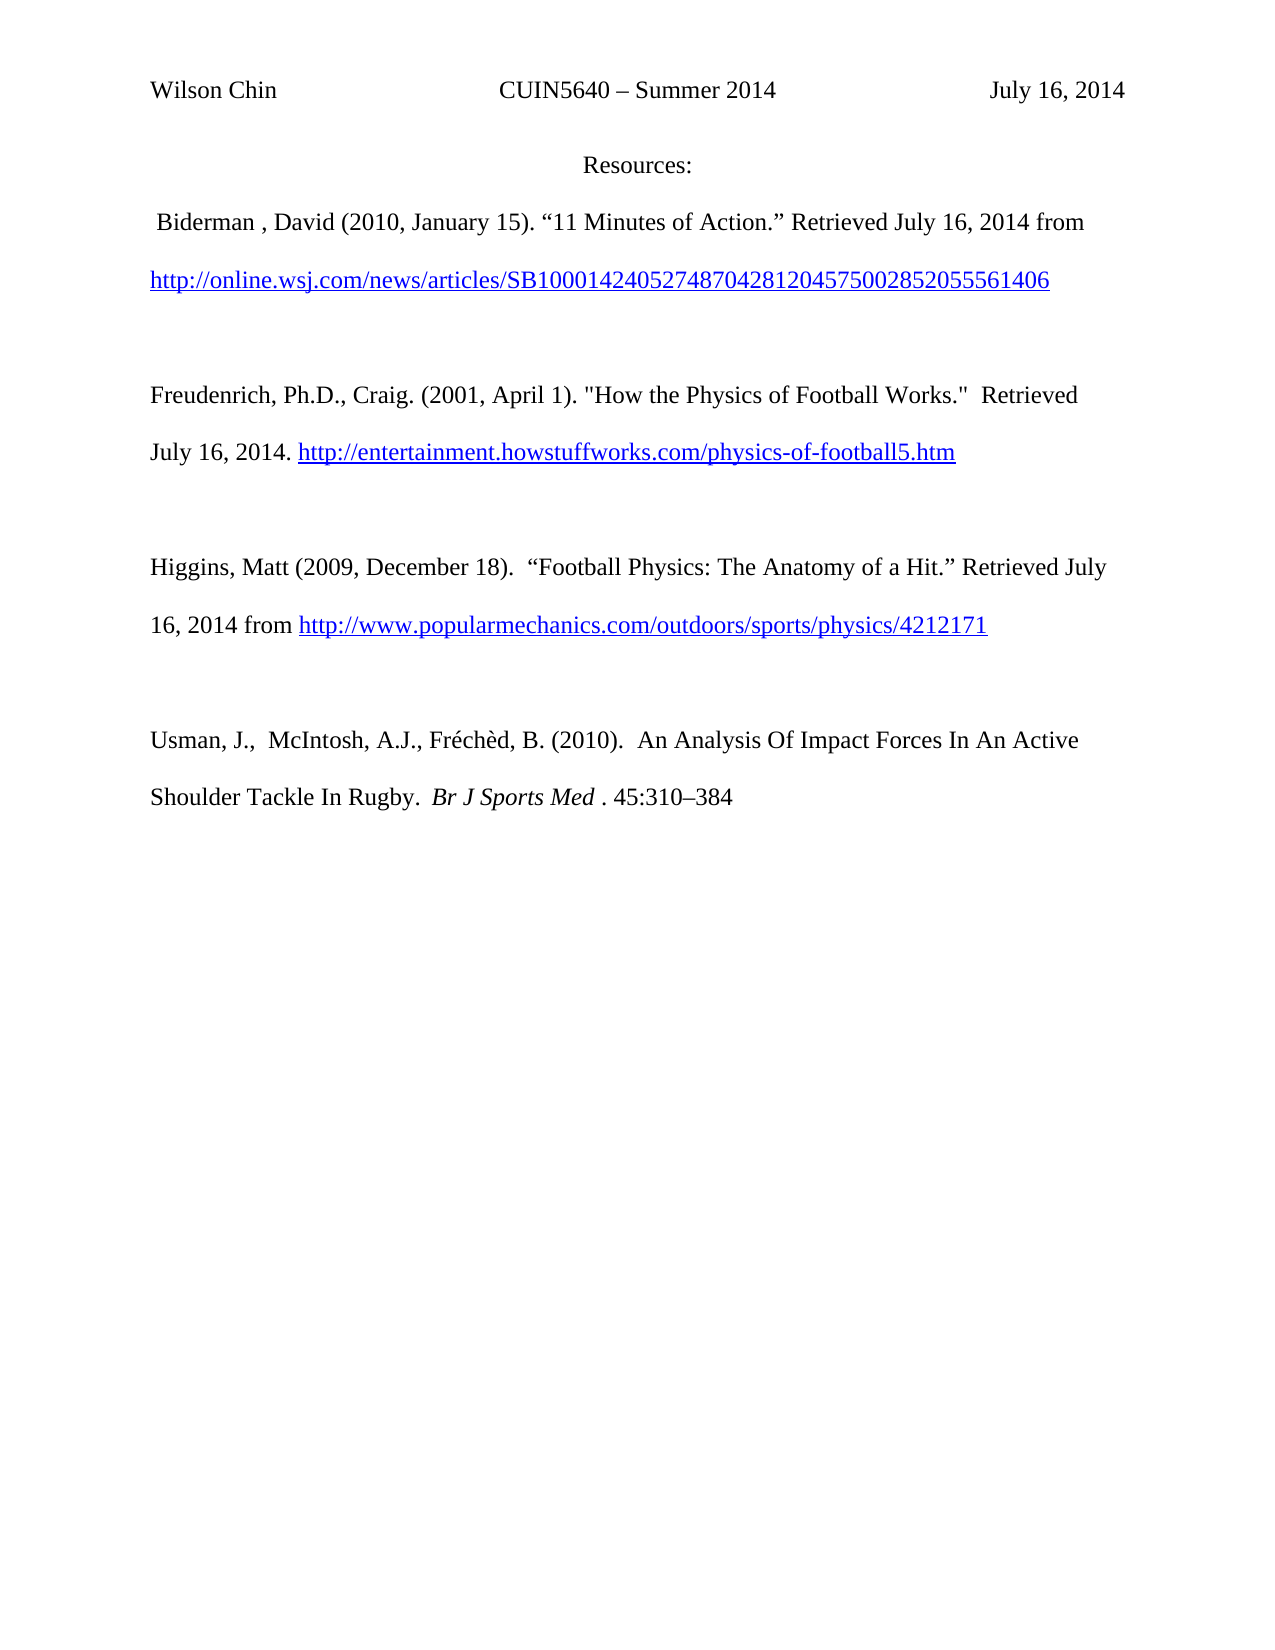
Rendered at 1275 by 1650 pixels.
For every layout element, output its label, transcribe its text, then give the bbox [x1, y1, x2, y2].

text Freudenrich, Ph.D., Craig. (2001, April 1). "How the Physics of Football Works." Retrieved July 16, 2014. http://entertainment.howstuffworks.com/physics-of-football5.htm [150, 380, 1125, 466]
text Usman, J., McIntosh, A.J., Fréchèd, B. (2010). An Analysis Of Impact Forces In An Active Shoulder Tackle In Rugby. Br J Sports Med . 45:310–384 [150, 725, 1125, 811]
text Resources: [150, 150, 1125, 179]
text Biderman , David (2010, January 15). “11 Minutes of Action.” Retrieved July 16, 2014 from [150, 207, 1125, 236]
text Higgins, Matt (2009, December 18). “Football Physics: The Anatomy of a Hit.” Retrieved July 16, 2014 from http://www.popularmechanics.com/outdoors/sports/physics/4212171 [150, 552, 1125, 639]
text http://online.wsj.com/news/articles/SB10001424052748704281204575002852055561406 [150, 265, 1125, 294]
